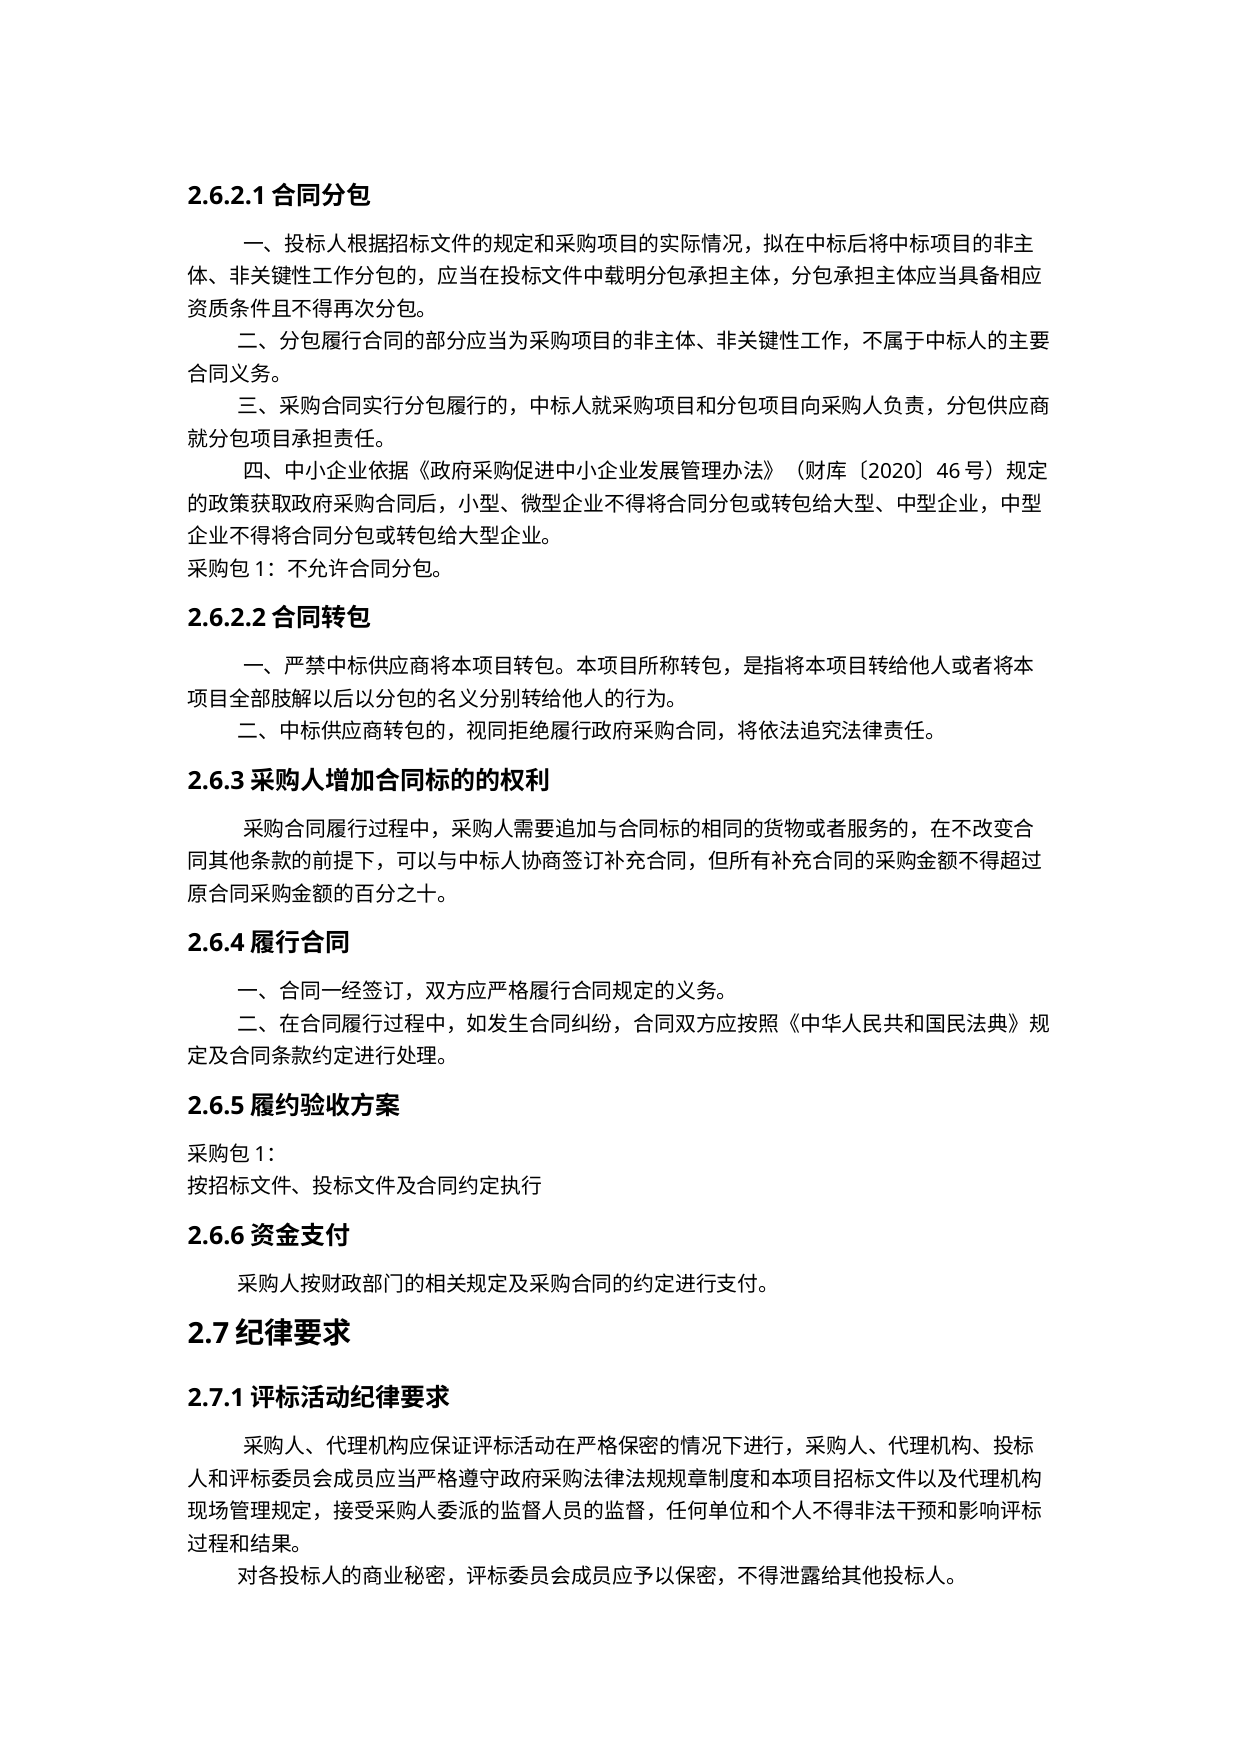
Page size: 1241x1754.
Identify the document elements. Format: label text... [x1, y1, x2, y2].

text 采购包1： [187, 1137, 1053, 1169]
text 三、采购合同实行分包履行的，中标人就采购项目和分包项目向采购人负责，分包供应商就分包项目承担责任。 [187, 389, 1053, 454]
text 采购人按财政部门的相关规定及采购合同的约定进行支付。 [187, 1267, 1053, 1299]
text 2.6.2.1合同分包 [187, 162, 1053, 227]
text 对各投标人的商业秘密，评标委员会成员应予以保密，不得泄露给其他投标人。 [187, 1559, 1053, 1592]
text 二、分包履行合同的部分应当为采购项目的非主体、非关键性工作，不属于中标人的主要合同义务。 [187, 324, 1053, 389]
text 2.7.1评标活动纪律要求 [187, 1364, 1053, 1429]
text 一、合同一经签订，双方应严格履行合同规定的义务。 [187, 974, 1053, 1007]
text 2.6.2.2合同转包 [187, 584, 1053, 649]
text 一、投标人根据招标文件的规定和采购项目的实际情况，拟在中标后将中标项目的非主体、非关键性工作分包的，应当在投标文件中载明分包承担主体，分包承担主体应当具备相应资质条件且不得再次分包。 [187, 227, 1053, 324]
text 按招标文件、投标文件及合同约定执行 [187, 1169, 1053, 1202]
text 2.6.5履约验收方案 [187, 1072, 1053, 1137]
text 二、中标供应商转包的，视同拒绝履行政府采购合同，将依法追究法律责任。 [187, 714, 1053, 747]
text 采购合同履行过程中，采购人需要追加与合同标的相同的货物或者服务的，在不改变合同其他条款的前提下，可以与中标人协商签订补充合同，但所有补充合同的采购金额不得超过原合同采购金额的百分之十。 [187, 812, 1053, 909]
text 四、中小企业依据《政府采购促进中小企业发展管理办法》（财库〔2020〕46号）规定的政策获取政府采购合同后，小型、微型企业不得将合同分包或转包给大型、中型企业，中型企业不得将合同分包或转包给大型企业。 [187, 454, 1053, 552]
text 2.7纪律要求 [187, 1299, 1053, 1364]
text 二、在合同履行过程中，如发生合同纠纷，合同双方应按照《中华人民共和国民法典》规定及合同条款约定进行处理。 [187, 1007, 1053, 1072]
text 一、严禁中标供应商将本项目转包。本项目所称转包，是指将本项目转给他人或者将本项目全部肢解以后以分包的名义分别转给他人的行为。 [187, 649, 1053, 714]
text 2.6.6资金支付 [187, 1202, 1053, 1267]
text 2.6.4履行合同 [187, 909, 1053, 974]
text 采购人、代理机构应保证评标活动在严格保密的情况下进行，采购人、代理机构、投标人和评标委员会成员应当严格遵守政府采购法律法规规章制度和本项目招标文件以及代理机构现场管理规定，接受采购人委派的监督人员的监督，任何单位和个人不得非法干预和影响评标过程和结果。 [187, 1429, 1053, 1559]
text 2.6.3采购人增加合同标的的权利 [187, 747, 1053, 812]
text 采购包1：不允许合同分包。 [187, 552, 1053, 584]
